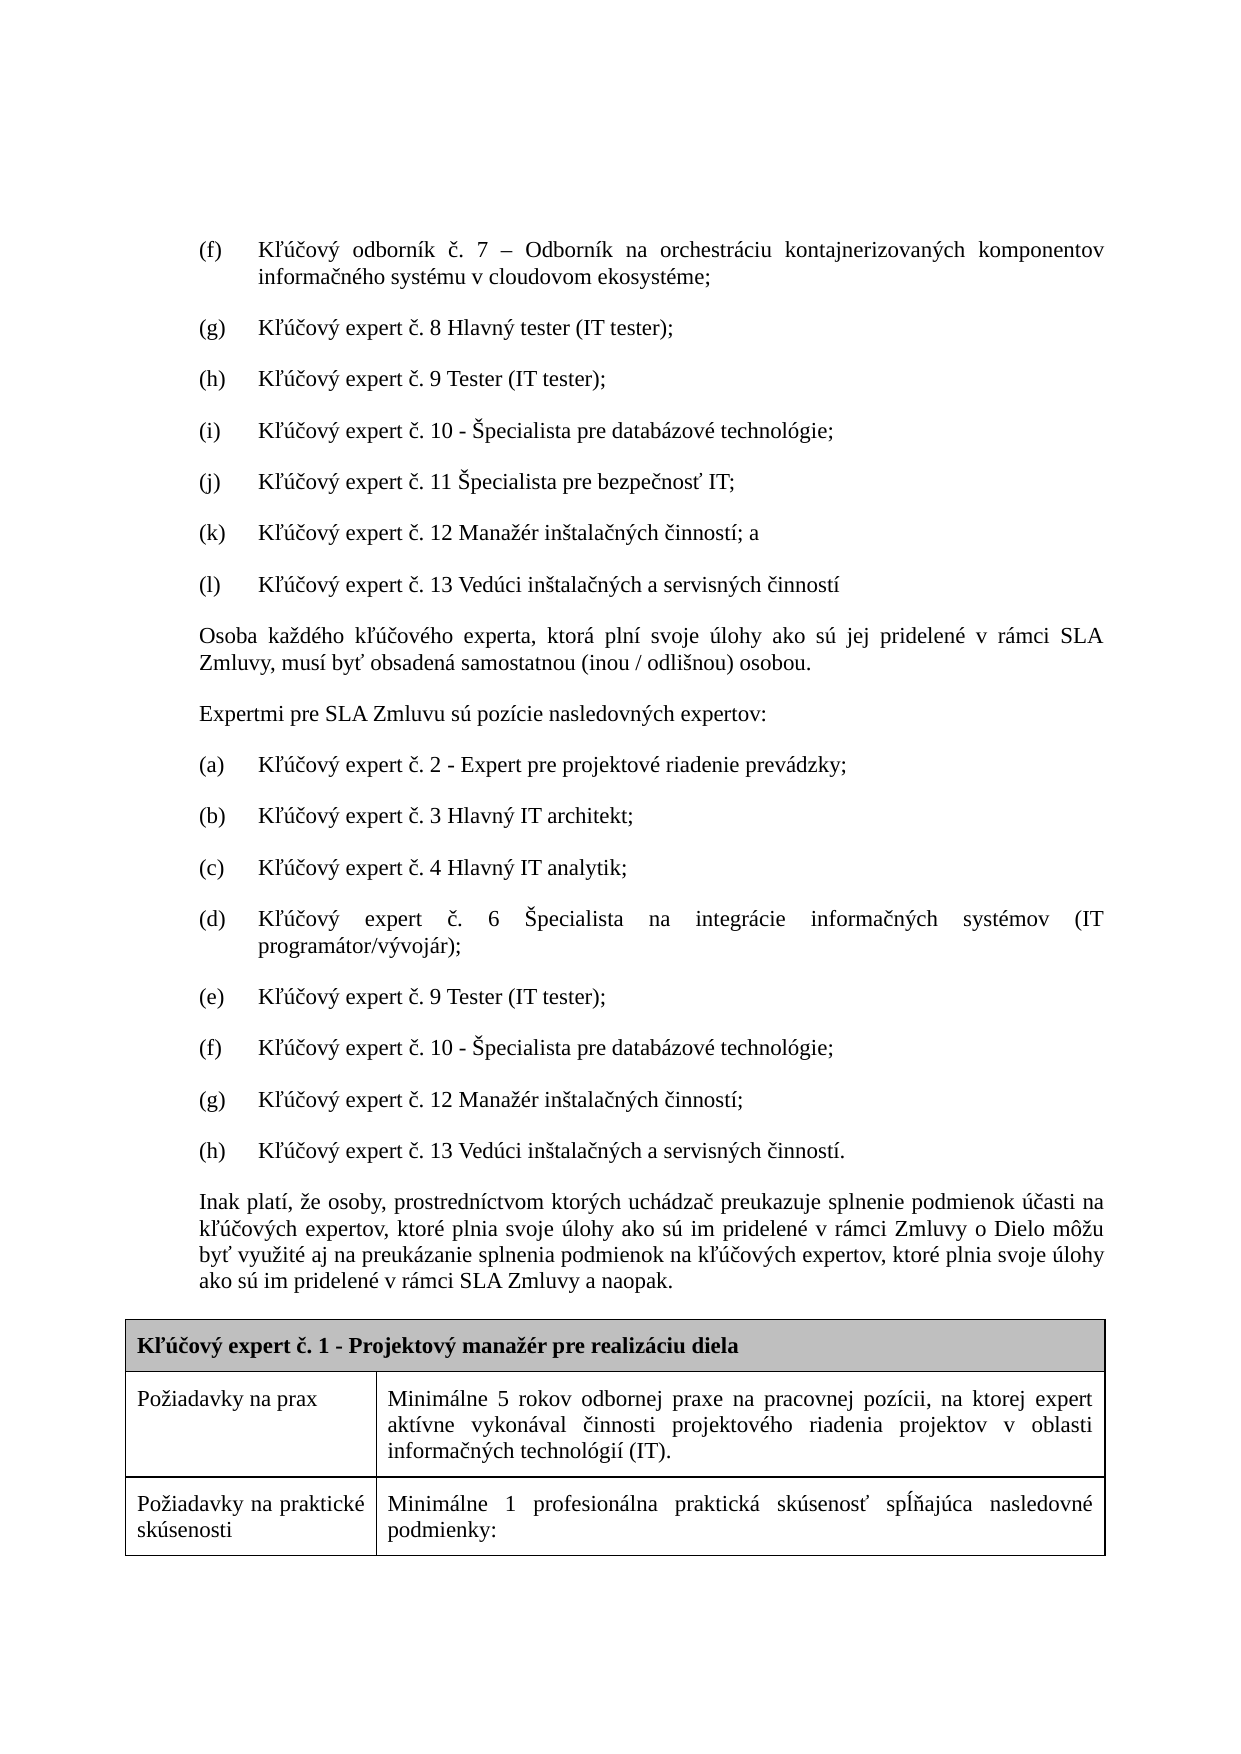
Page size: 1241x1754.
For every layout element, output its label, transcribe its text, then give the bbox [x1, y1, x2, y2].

list Kľúčový expert č. 13 Vedúci inštalačných a servisných činností. [199, 1137, 1106, 1163]
list Kľúčový expert č. 6 Špecialista na integrácie informačných systémov (IT programátor/vývojár); [199, 905, 1106, 958]
list Kľúčový expert č. 12 Manažér inštalačných činností; [199, 1086, 1106, 1112]
list Inak platí, že osoby, prostredníctvom ktorých uchádzač preukazuje splnenie podmienok účasti na kľúčových expertov, ktoré plnia svoje úlohy ako sú im pridelené v rámci Zmluvy o Dielo môžu byť využité aj na preukázanie splnenia podmienok na kľúčových expertov, ktoré plnia svoje úlohy ako sú im pridelené v rámci SLA Zmluvy a naopak. [199, 1188, 1106, 1294]
list Kľúčový expert č. 10 - Špecialista pre databázové technológie; [199, 417, 1106, 443]
table_cell Požiadavky na praktické skúsenosti [126, 1478, 376, 1555]
list Kľúčový expert č. 9 Tester (IT tester); [199, 365, 1106, 392]
list Kľúčový expert č. 10 - Špecialista pre databázové technológie; [199, 1034, 1106, 1061]
list Kľúčový expert č. 13 Vedúci inštalačných a servisných činností [199, 571, 1106, 597]
list Expertmi pre SLA Zmluvu sú pozície nasledovných expertov: [199, 700, 1106, 726]
list Kľúčový expert č. 12 Manažér inštalačných činností; a [199, 519, 1106, 546]
list Kľúčový expert č. 2 - Expert pre projektové riadenie prevádzky; [199, 751, 1106, 778]
list Kľúčový odborník č. 7 – Odborník na orchestráciu kontajnerizovaných komponentov informačného systému v cloudovom ekosystéme; [199, 236, 1106, 289]
table_header Kľúčový expert č. 1 - Projektový manažér pre realizáciu diela [126, 1320, 1104, 1371]
list Kľúčový expert č. 11 Špecialista pre bezpečnosť IT; [199, 468, 1106, 494]
list Osoba každého kľúčového experta, ktorá plní svoje úlohy ako sú jej pridelené v rámci SLA Zmluvy, musí byť obsadená samostatnou (inou / odlišnou) osobou. [199, 622, 1106, 675]
table_cell Požiadavky na prax [126, 1372, 376, 1476]
list Kľúčový expert č. 8 Hlavný tester (IT tester); [199, 314, 1106, 340]
list Kľúčový expert č. 9 Tester (IT tester); [199, 983, 1106, 1009]
list Kľúčový expert č. 3 Hlavný IT architekt; [199, 803, 1106, 829]
table_cell Minimálne 5 rokov odbornej praxe na pracovnej pozícii, na ktorej expert aktívne vykonával činnosti projektového riadenia projektov v oblasti informačných technológií (IT). [377, 1372, 1104, 1476]
list Kľúčový expert č. 4 Hlavný IT analytik; [199, 854, 1106, 880]
